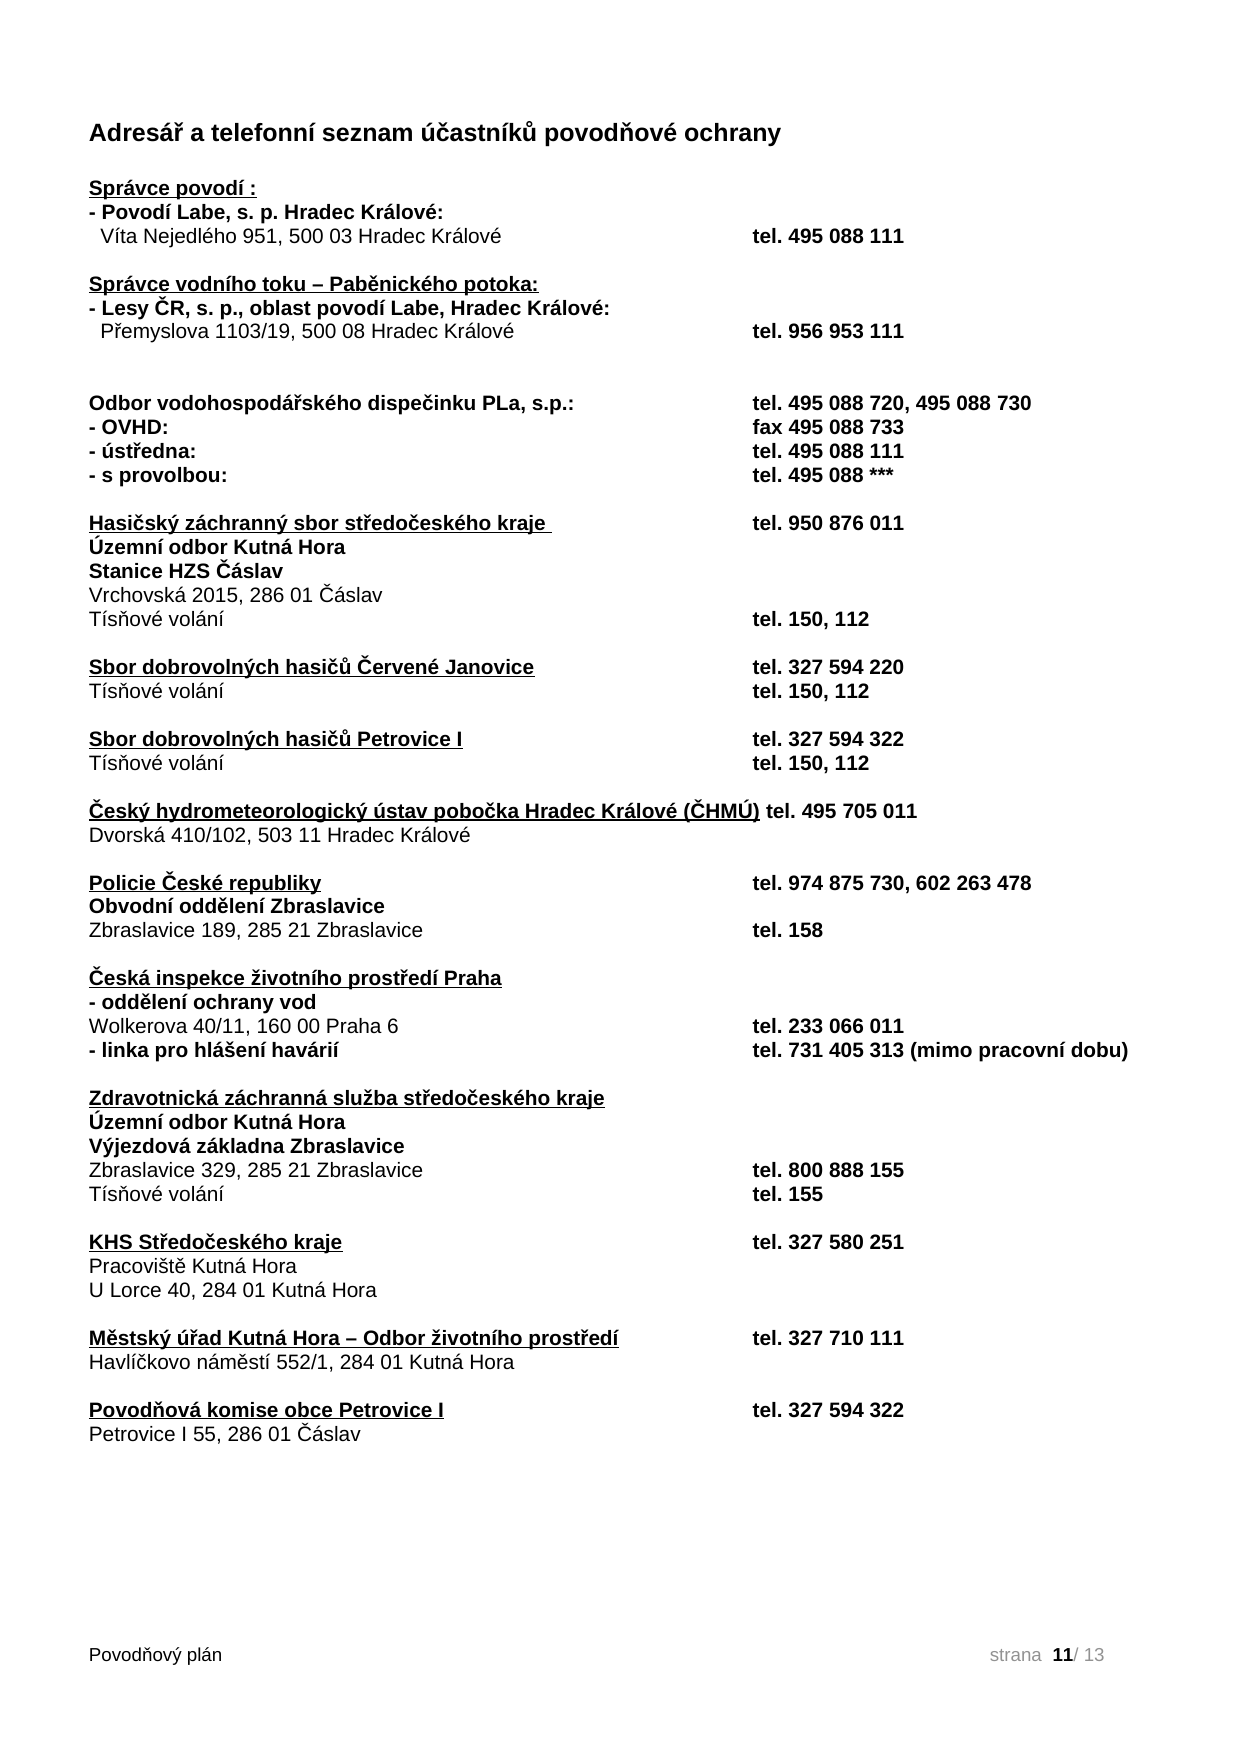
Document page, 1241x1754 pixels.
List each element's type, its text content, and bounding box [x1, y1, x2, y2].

text - Lesy ČR, s. p., oblast povodí Labe, Hradec Králové: [89, 295, 1137, 319]
text - linka pro hlášení havárií tel. 731 405 313 (mimo pracovní dobu) [89, 1038, 1137, 1062]
text Přemyslova 1103/19, 500 08 Hradec Králové tel. 956 953 111 [89, 319, 1137, 343]
text Tísňové volání tel. 150, 112 [89, 607, 1137, 631]
text Zbraslavice 189, 285 21 Zbraslavice tel. 158 [89, 918, 1137, 942]
text Pracoviště Kutná Hora [89, 1254, 1137, 1278]
text Český hydrometeorologický ústav pobočka Hradec Králové (ČHMÚ) tel. 495 705 011 [89, 798, 1137, 822]
text - oddělení ochrany vod [89, 990, 1137, 1014]
text Sbor dobrovolných hasičů Petrovice I tel. 327 594 322 [89, 727, 1137, 751]
text Výjezdová základna Zbraslavice [89, 1134, 1137, 1158]
text Wolkerova 40/11, 160 00 Praha 6 tel. 233 066 011 [89, 1014, 1137, 1038]
text - Povodí Labe, s. p. Hradec Králové: [89, 199, 1137, 223]
text Městský úřad Kutná Hora – Odbor životního prostředí tel. 327 710 111 [89, 1326, 1137, 1349]
text Havlíčkovo náměstí 552/1, 284 01 Kutná Hora [89, 1349, 1137, 1373]
text Sbor dobrovolných hasičů Červené Janovice tel. 327 594 220 [89, 655, 1137, 679]
text Tísňové volání tel. 150, 112 [89, 751, 1137, 774]
text - OVHD: fax 495 088 733 [89, 415, 1137, 439]
text Hasičský záchranný sbor středočeského kraje tel. 950 876 011 [89, 511, 1137, 535]
text Petrovice I 55, 286 01 Čáslav [89, 1421, 1137, 1445]
text Zdravotnická záchranná služba středočeského kraje [89, 1086, 1137, 1110]
text - ústředna: tel. 495 088 111 [89, 439, 1137, 463]
text Policie České republiky tel. 974 875 730, 602 263 478 [89, 870, 1137, 894]
text Stanice HZS Čáslav [89, 559, 1137, 583]
text Povodňová komise obce Petrovice I tel. 327 594 322 [89, 1397, 1137, 1421]
text Správce vodního toku – Paběnického potoka: [89, 271, 1137, 295]
text Česká inspekce životního prostředí Praha [89, 966, 1137, 990]
text Územní odbor Kutná Hora [89, 1110, 1137, 1134]
text Obvodní oddělení Zbraslavice [89, 894, 1137, 918]
text U Lorce 40, 284 01 Kutná Hora [89, 1278, 1137, 1302]
text Víta Nejedlého 951, 500 03 Hradec Králové tel. 495 088 111 [89, 223, 1137, 247]
text Odbor vodohospodářského dispečinku PLa, s.p.: tel. 495 088 720, 495 088 730 [89, 391, 1137, 415]
text Vrchovská 2015, 286 01 Čáslav [89, 583, 1137, 607]
text Územní odbor Kutná Hora [89, 535, 1137, 559]
text Správce povodí : [89, 176, 1137, 199]
text Zbraslavice 329, 285 21 Zbraslavice tel. 800 888 155 [89, 1158, 1137, 1182]
text KHS Středočeského kraje tel. 327 580 251 [89, 1230, 1137, 1254]
text - s provolbou: tel. 495 088 *** [89, 463, 1137, 487]
text Tísňové volání tel. 150, 112 [89, 679, 1137, 703]
subtitle Adresář a telefonní seznam účastníků povodňové ochrany [89, 118, 1137, 147]
text Dvorská 410/102, 503 11 Hradec Králové [89, 822, 1137, 846]
text Tísňové volání tel. 155 [89, 1182, 1137, 1206]
